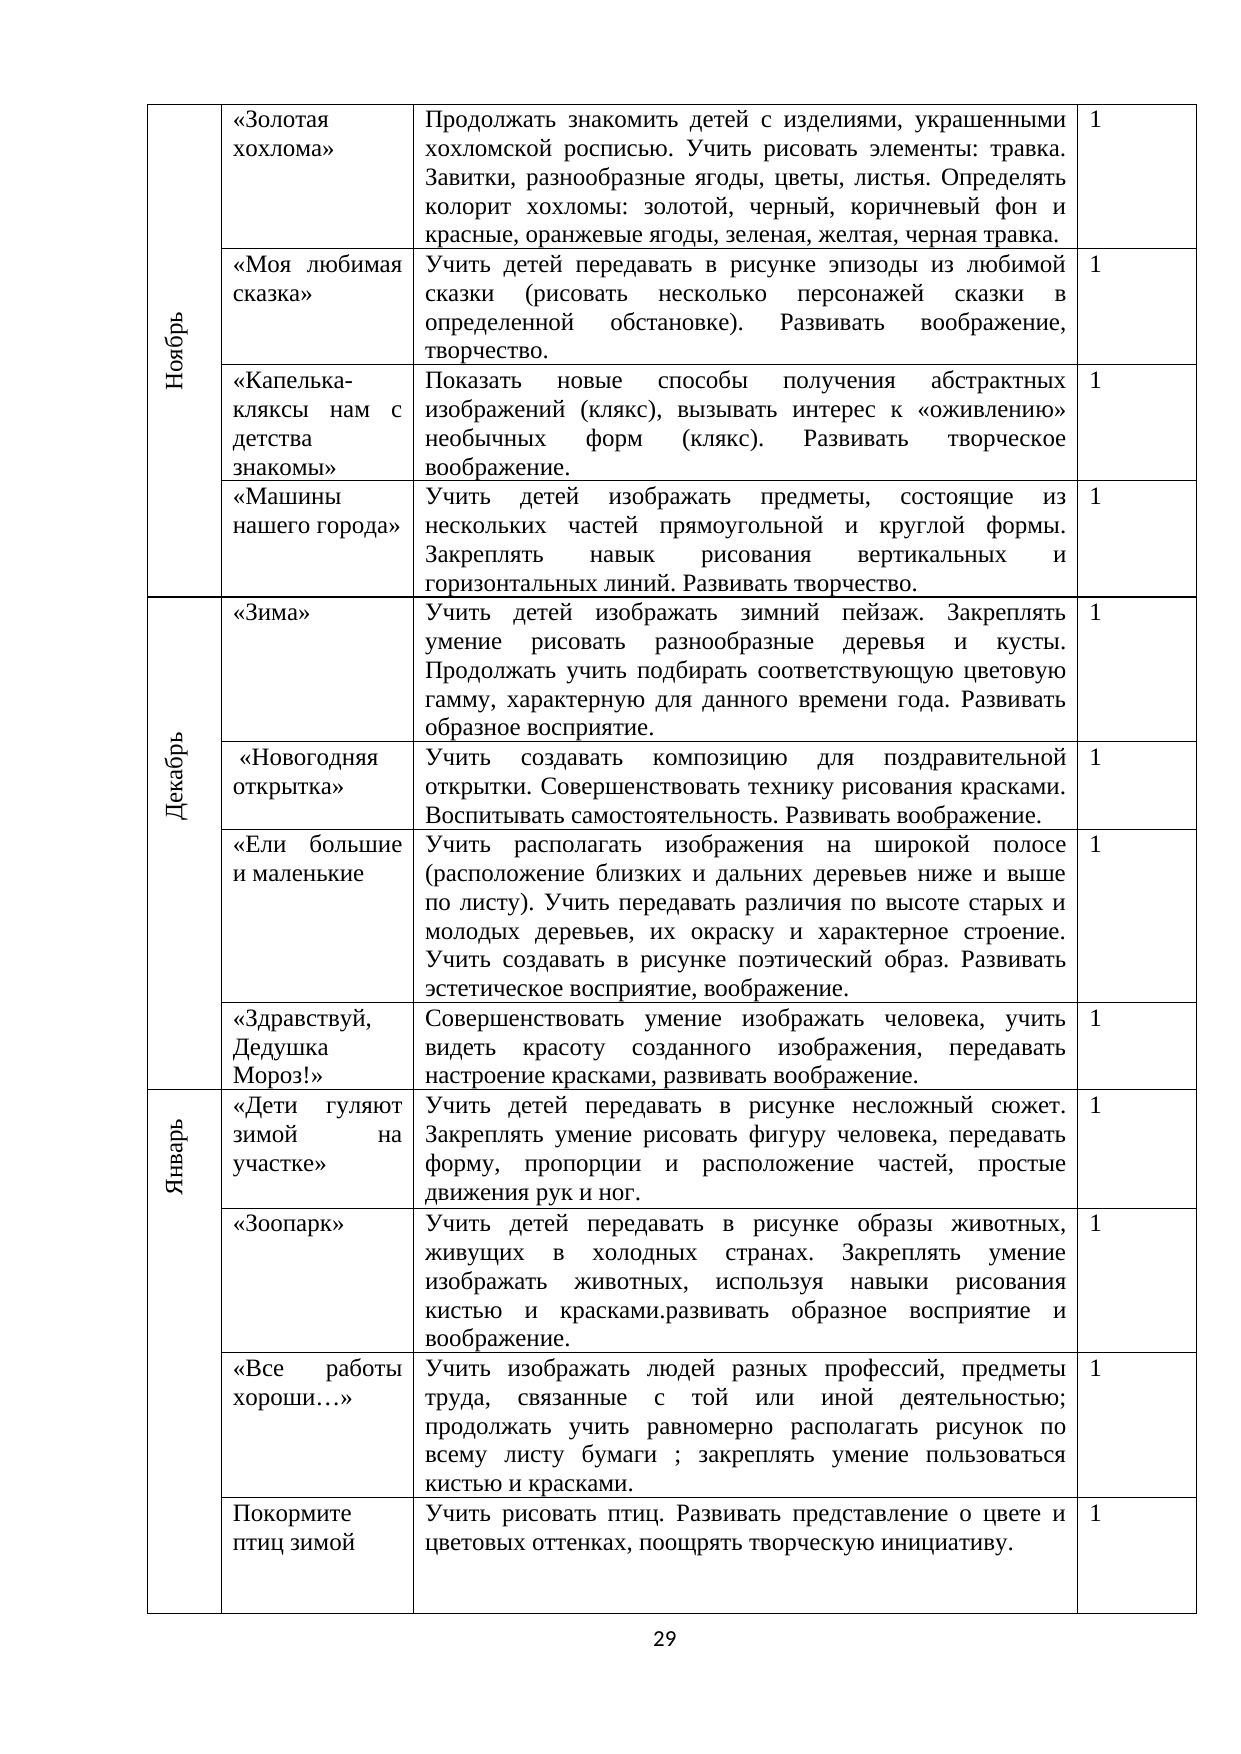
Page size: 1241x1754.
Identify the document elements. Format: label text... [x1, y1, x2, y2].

table_cell Учить рисовать птиц. Развивать представление о цвете и цветовых оттенках, поощрять творческую инициативу. [414, 1498, 1077, 1613]
table_cell 1 [1078, 249, 1196, 364]
table_cell 1 [1078, 742, 1196, 828]
table_cell 1 [1078, 1003, 1196, 1089]
table_cell Декабрь [148, 598, 221, 1089]
table_cell Январь [148, 1090, 221, 1613]
table_cell Учить изображать людей разных профессий, предметы труда, связанные с той или иной деятельностью; продолжать учить равномерно располагать рисунок по всему листу бумаги ; закреплять умение пользоваться кистью и красками. [414, 1353, 1077, 1497]
table_cell Учить детей передавать в рисунке образы животных, живущих в холодных странах. Закреплять умение изображать животных, используя навыки рисования кистью и красками.развивать образное восприятие и воображение. [414, 1209, 1077, 1352]
table_cell «Моя любимая сказка» [222, 249, 413, 364]
table_cell «Дети гуляют зимой на участке» [222, 1090, 413, 1207]
table_cell 1 [1078, 1090, 1196, 1207]
table_cell Совершенствовать умение изображать человека, учить видеть красоту созданного изображения, передавать настроение красками, развивать воображение. [414, 1003, 1077, 1089]
table_cell «Машины нашего города» [222, 481, 413, 596]
table_cell 1 [1078, 1353, 1196, 1497]
table_cell 1 [1078, 1209, 1196, 1352]
table_cell «Золотая хохлома» [222, 105, 413, 248]
table_cell Учить детей изображать предметы, состоящие из нескольких частей прямоугольной и круглой формы. Закреплять навык рисования вертикальных и горизонтальных линий. Развивать творчество. [414, 481, 1077, 596]
table_cell «Зима» [222, 598, 413, 741]
table_cell Учить детей передавать в рисунке несложный сюжет. Закреплять умение рисовать фигуру человека, передавать форму, пропорции и расположение частей, простые движения рук и ног. [414, 1090, 1077, 1207]
table_cell 1 [1078, 105, 1196, 248]
table_cell Ноябрь [148, 105, 221, 596]
table_cell 1 [1078, 598, 1196, 741]
table_cell «Ели большие и маленькие [222, 830, 413, 1002]
table_cell Показать новые способы получения абстрактных изображений (клякс), вызывать интерес к «оживлению» необычных форм (клякс). Развивать творческое воображение. [414, 365, 1077, 480]
table_cell «Все работы хороши…» [222, 1353, 413, 1497]
table_cell Учить создавать композицию для поздравительной открытки. Совершенствовать технику рисования красками. Воспитывать самостоятельность. Развивать воображение. [414, 742, 1077, 828]
table_cell 1 [1078, 830, 1196, 1002]
table_cell Учить располагать изображения на широкой полосе (расположение близких и дальних деревьев ниже и выше по листу). Учить передавать различия по высоте старых и молодых деревьев, их окраску и характерное строение. Учить создавать в рисунке поэтический образ. Развивать эстетическое восприятие, воображение. [414, 830, 1077, 1002]
table_cell Покормите птиц зимой [222, 1498, 413, 1613]
table_cell «Новогодняя открытка» [222, 742, 413, 828]
table_cell Продолжать знакомить детей с изделиями, украшенными хохломской росписью. Учить рисовать элементы: травка. Завитки, разнообразные ягоды, цветы, листья. Определять колорит хохломы: золотой, черный, коричневый фон и красные, оранжевые ягоды, зеленая, желтая, черная травка. [414, 105, 1077, 248]
table_cell 1 [1078, 365, 1196, 480]
table_cell Учить детей передавать в рисунке эпизоды из любимой сказки (рисовать несколько персонажей сказки в определенной обстановке). Развивать воображение, творчество. [414, 249, 1077, 364]
table_cell 1 [1078, 1498, 1196, 1613]
table_cell «Капелька-кляксы нам с детства знакомы» [222, 365, 413, 480]
table_cell 1 [1078, 481, 1196, 596]
table_cell «Здравствуй, Дедушка Мороз!» [222, 1003, 413, 1089]
table_cell Учить детей изображать зимний пейзаж. Закреплять умение рисовать разнообразные деревья и кусты. Продолжать учить подбирать соответствующую цветовую гамму, характерную для данного времени года. Развивать образное восприятие. [414, 598, 1077, 741]
table_cell «Зоопарк» [222, 1209, 413, 1352]
